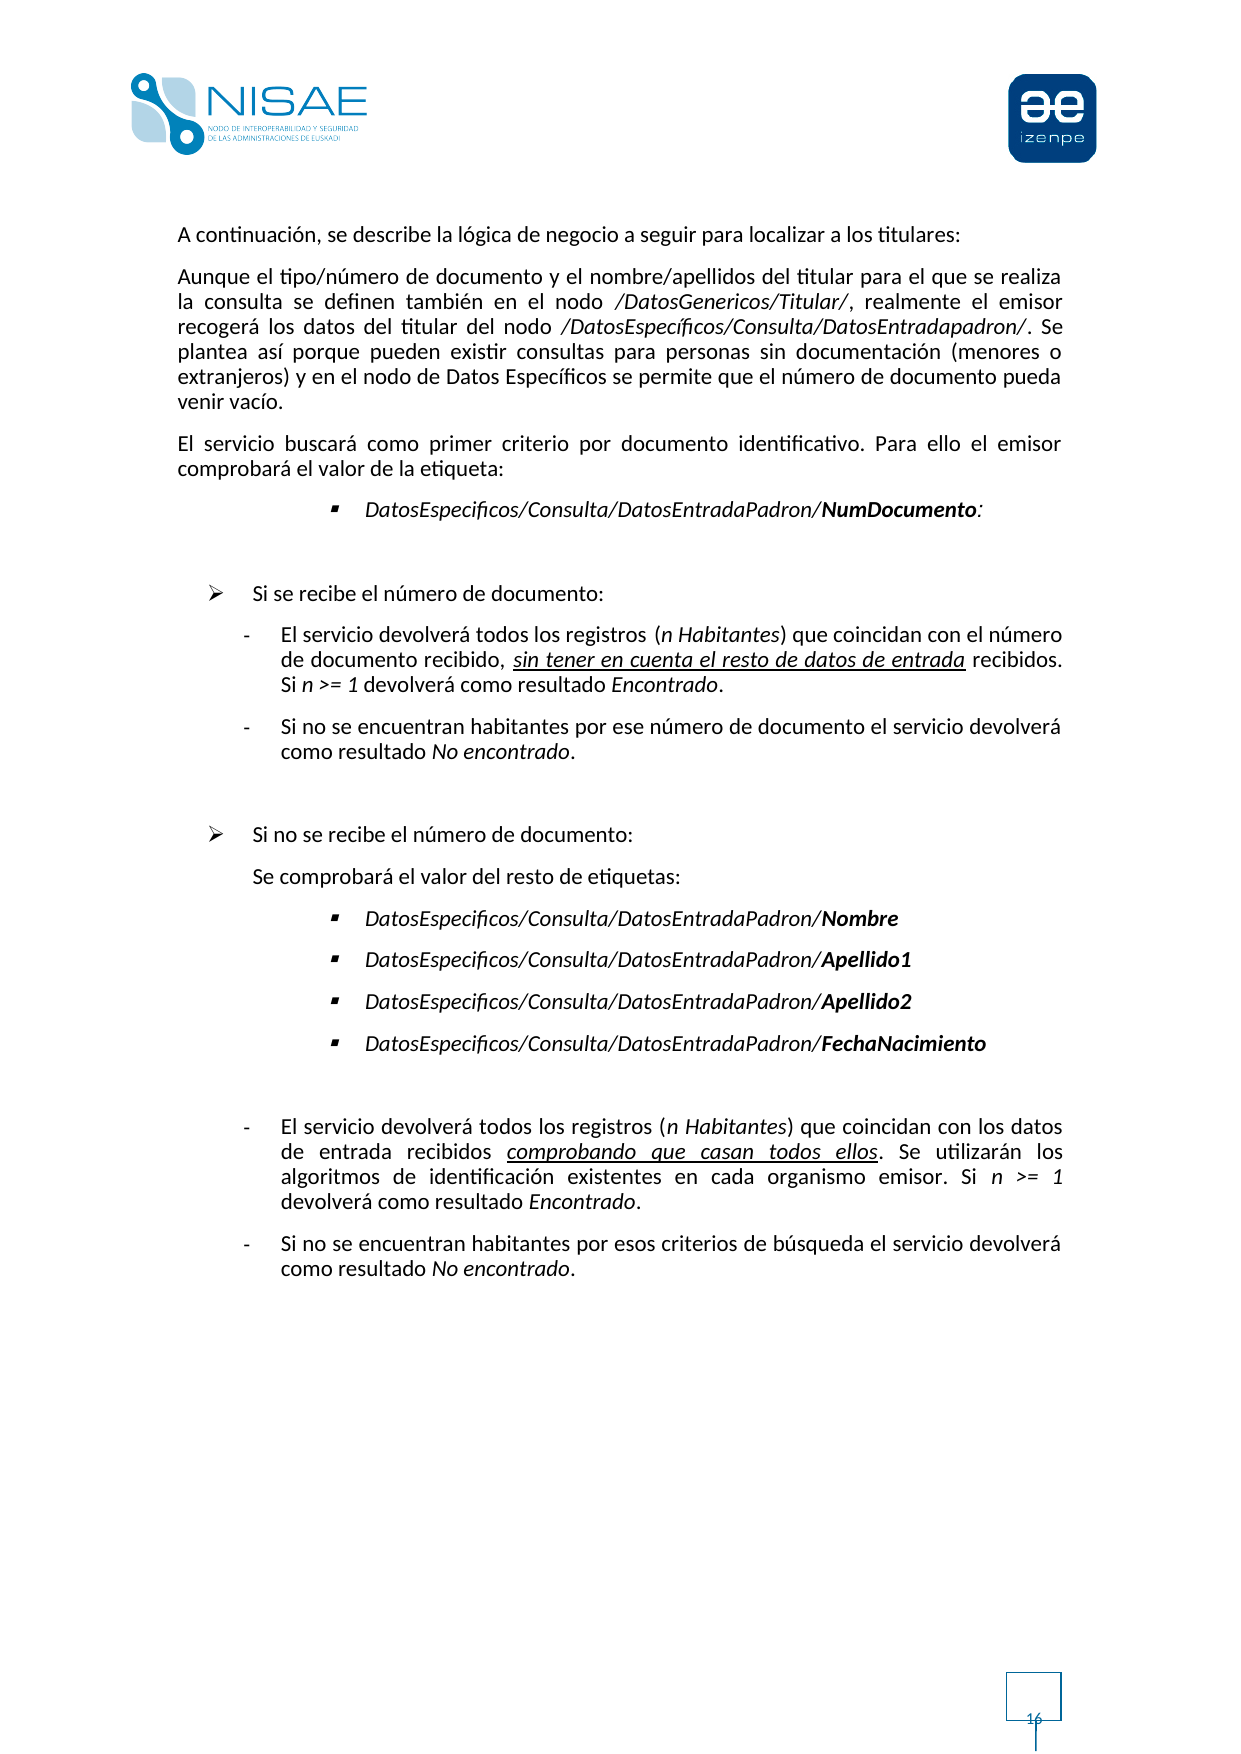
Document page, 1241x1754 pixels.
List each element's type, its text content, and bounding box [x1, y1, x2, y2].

text Se comprobará el valor del resto de etiquetas: [177, 864, 1063, 889]
list El servicio devolverá todos los registros (n Habitantes) que coincidan con el número de documento recibido, sin tener en cuenta el resto de datos de entrada recibidos. Si n >= 1 devolverá como resultado Encontrado. [243, 623, 1063, 698]
list Si no se encuentran habitantes por esos criterios de búsqueda el servicio devolverá como resultado No encontrado. [243, 1231, 1063, 1281]
picture [139, 81, 148, 90]
list Si se recibe el número de documento: [207, 581, 1063, 606]
list DatosEspecificos/Consulta/DatosEntradaPadron/FechaNacimiento [327, 1031, 1063, 1056]
list El servicio devolverá todos los registros (n Habitantes) que coincidan con los datos de entrada recibidos comprobando que casan todos ellos. Se utilizarán los algoritmos de identificación existentes en cada organismo emisor. Si n >= 1 devolverá como resultado Encontrado. [243, 1114, 1063, 1214]
list Si no se encuentran habitantes por ese número de documento el servicio devolverá como resultado No encontrado. [243, 714, 1063, 764]
text A continuación, se describe la lógica de negocio a seguir para localizar a los titulares: [177, 223, 1063, 248]
picture [118, 73, 180, 155]
list DatosEspecificos/Consulta/DatosEntradaPadron/NumDocumento: [327, 498, 1063, 523]
text Aunque el tipo/número de documento y el nombre/apellidos del titular para el que se realiza la consulta se definen también en el nodo /DatosGenericos/Titular/, realmente el emisor recogerá los datos del titular del nodo /DatosEspecíficos/Consulta/DatosEntradapadron/. Se plantea así porque pueden existir consultas para personas sin documentación (menores o extranjeros) y en el nodo de Datos Específicos se permite que el número de documento pueda venir vacío. [177, 264, 1063, 414]
picture [149, 73, 386, 155]
picture [1007, 74, 1097, 163]
list DatosEspecificos/Consulta/DatosEntradaPadron/Nombre [327, 906, 1063, 931]
text El servicio buscará como primer criterio por documento identificativo. Para ello el emisor comprobará el valor de la etiqueta: [177, 431, 1063, 481]
picture [181, 131, 193, 143]
list DatosEspecificos/Consulta/DatosEntradaPadron/Apellido2 [327, 989, 1063, 1014]
list Si no se recibe el número de documento: [207, 823, 1063, 848]
list DatosEspecificos/Consulta/DatosEntradaPadron/Apellido1 [327, 948, 1063, 973]
